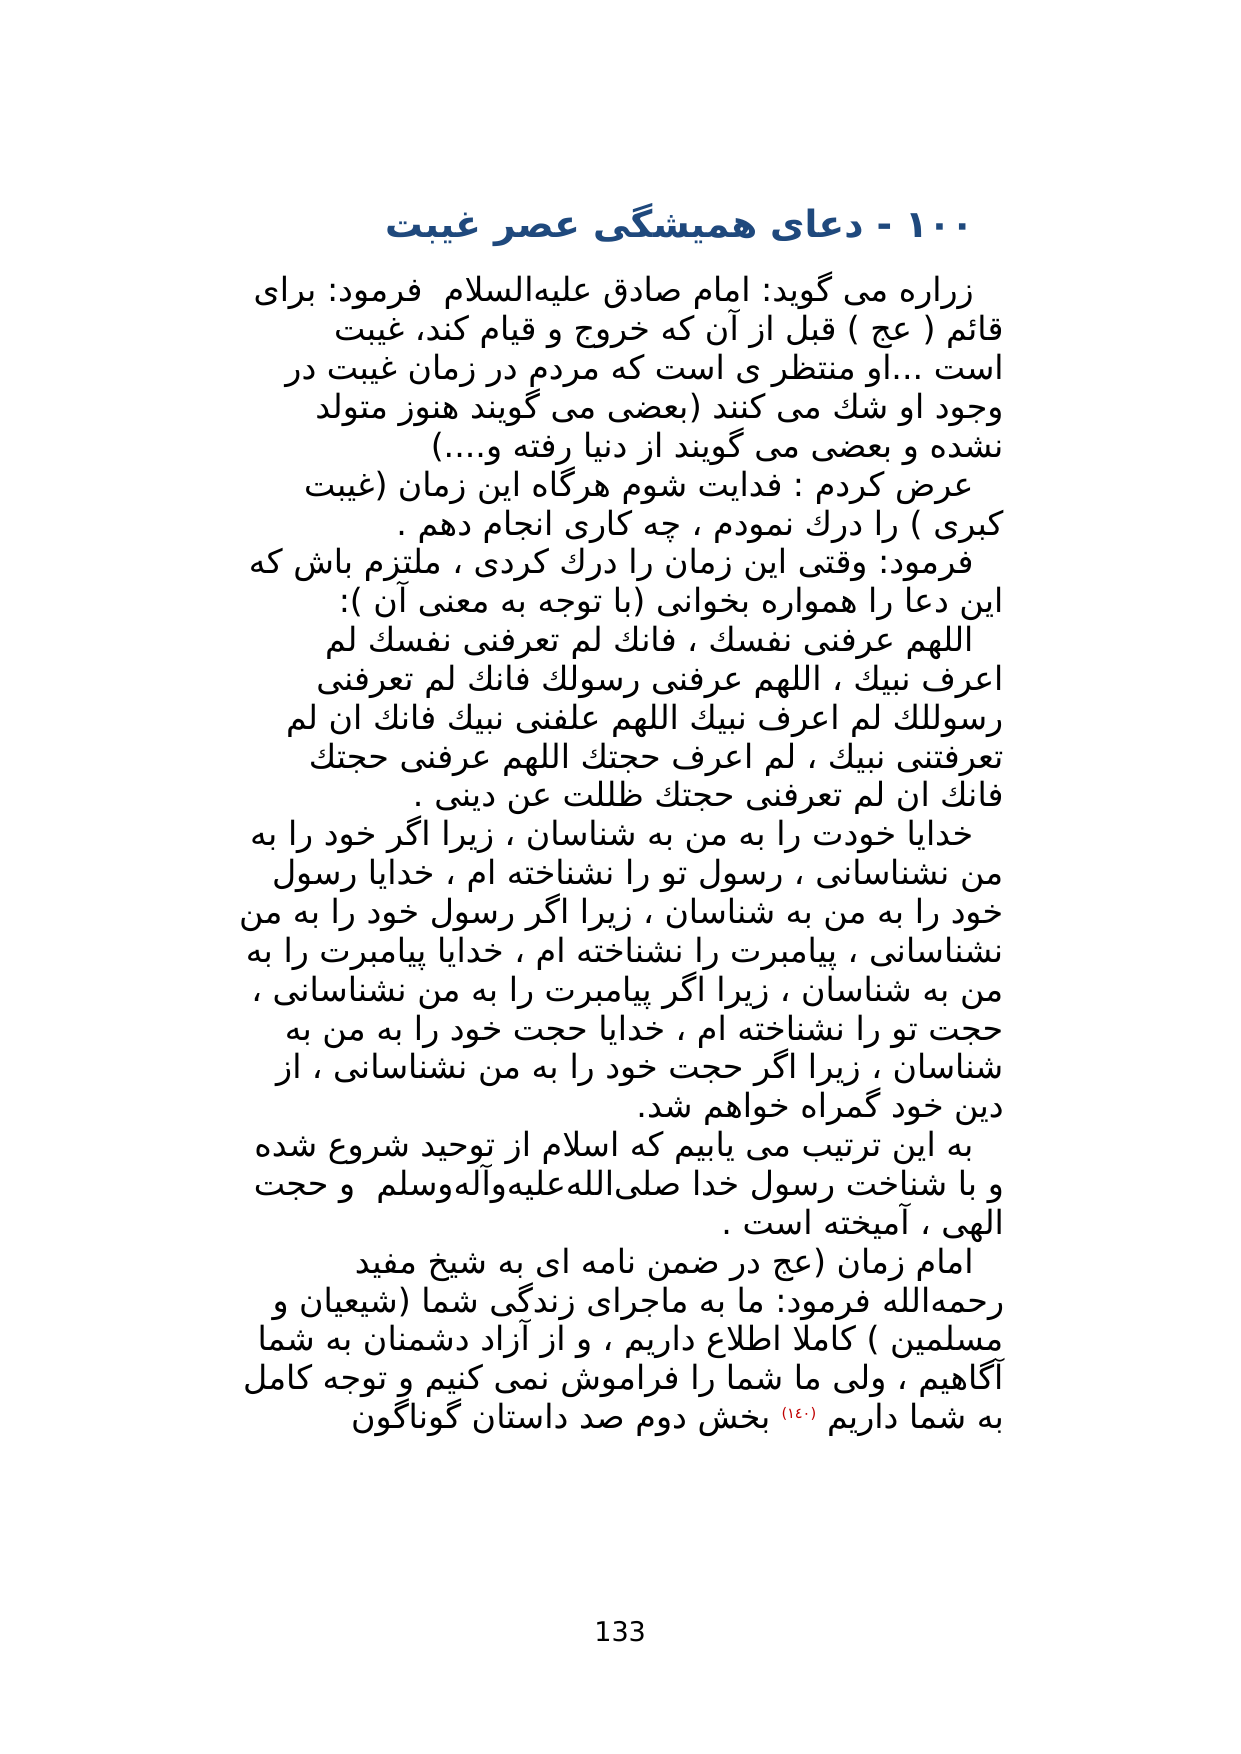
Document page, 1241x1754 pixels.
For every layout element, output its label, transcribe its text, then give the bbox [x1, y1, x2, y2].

text خدايا خودت را به من به شناسان ، زيرا اگر خود را به من نشناسانى ، رسول تو را نشناخته ام ، خدايا رسول خود را به من به شناسان ، زيرا اگر رسول خود را به من نشناسانى ، پيامبرت را نشناخته ام ، خدايا پيامبرت را به من به شناسان ، زيرا اگر پيامبرت را به من نشناسانى ، حجت تو را نشناخته ام ، خدايا حجت خود را به من به شناسان ، زيرا اگر حجت خود را به من نشناسانى ، از دين خود گمراه خواهم شد. [236, 815, 1004, 1126]
text زراره مى گويد: امام صادق عليه‌السلام فرمود: براى قائم ( عج ) قبل از آن كه خروج و قيام كند، غيبت است ...او منتظر ى است كه مردم در زمان غيبت در وجود او شك مى كنند (بعضى مى گويند هنوز متولد نشده و بعضى مى گويند از دنيا رفته و....) [236, 271, 1004, 465]
subtitle ١٠٠ - دعاى هميشگى عصر غيبت [236, 202, 1004, 246]
text اللهم عرفنى نفسك ، فانك لم تعرفنى نفسك لم اعرف نبيك ، اللهم عرفنى رسولك فانك لم تعرفنى رسوللك لم اعرف نبيك اللهم علفنى نبيك فانك ان لم تعرفتنى نبيك ، لم اعرف حجتك اللهم عرفنى حجتك فانك ان لم تعرفنى حجتك ظللت عن دينى . [236, 621, 1004, 815]
text به اين ترتيب مى يابيم كه اسلام از توحيد شروع شده و با شناخت رسول خدا صلى‌الله‌عليه‌وآله‌وسلم و حجت الهى ، آميخته است . [236, 1126, 1004, 1242]
text عرض كردم : فدايت شوم هرگاه اين زمان (غيبت كبرى ) را درك نمودم ، چه كارى انجام دهم . [236, 465, 1004, 543]
text امام زمان (عج در ضمن نامه اى به شيخ مفيد رحمه‌الله فرمود: ما به ماجراى زندگى شما (شيعيان و مسلمين ) كاملا اطلاع داريم ، و از آزاد دشمنان به شما آگاهيم ، ولى ما شما را فراموش نمى كنيم و توجه كامل به شما داريم (١٤٠) بخش دوم صد داستان گوناگون [236, 1242, 1004, 1436]
text فرمود: وقتى اين زمان را درك كردى ، ملتزم باش كه اين دعا را همواره بخوانى (با توجه به معنى آن ): [236, 543, 1004, 621]
